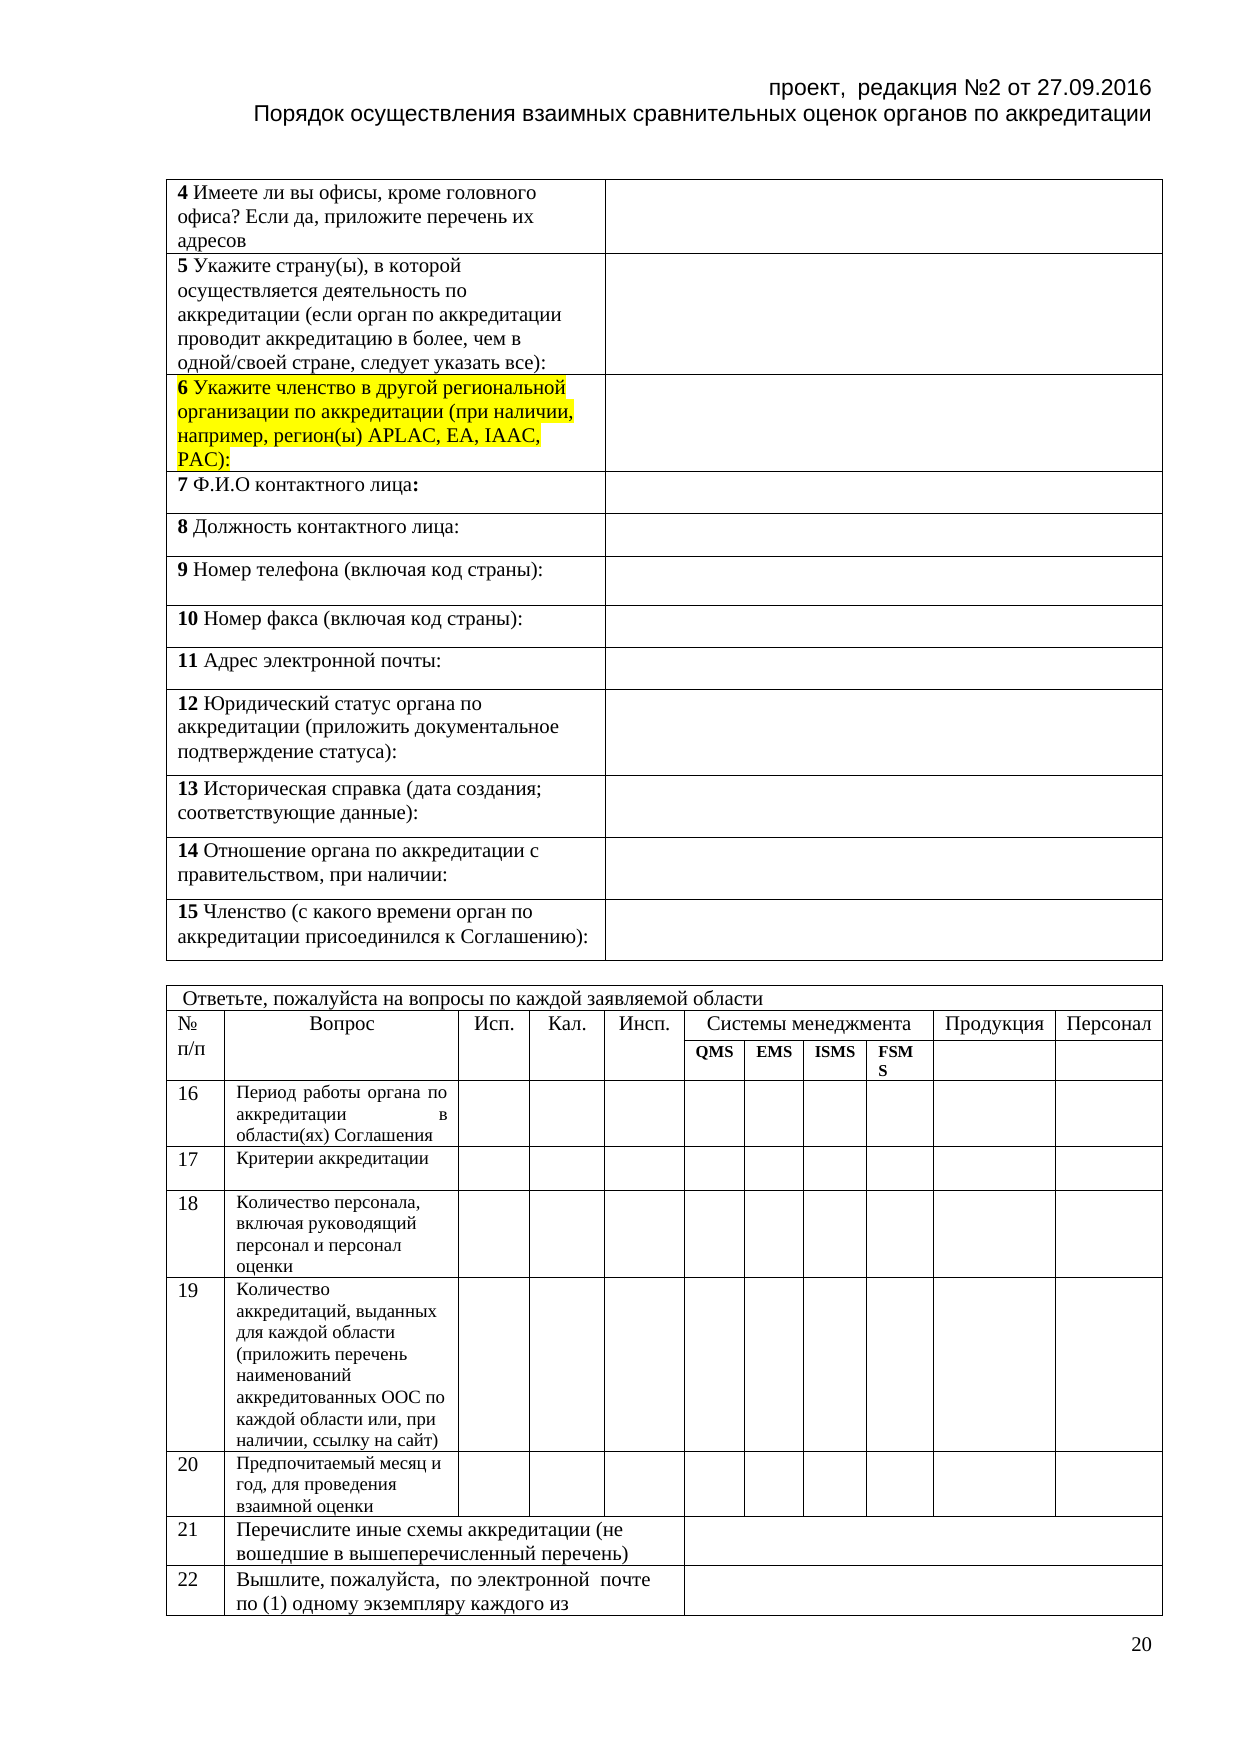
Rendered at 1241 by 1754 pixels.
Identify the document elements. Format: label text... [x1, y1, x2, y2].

table_cell [530, 1081, 604, 1146]
table_cell [804, 1452, 866, 1516]
table_cell 8 Должность контактного лица: [167, 514, 605, 556]
table_cell 19 [167, 1278, 224, 1451]
table_cell [934, 1191, 1055, 1277]
table_cell Период работы органа по аккредитации в области(ях) Соглашения [225, 1081, 458, 1146]
table_cell 9 Номер телефона (включая код страны): [167, 557, 605, 605]
table_cell Инсп. [605, 1011, 684, 1080]
table_cell [745, 1147, 803, 1190]
table_cell [934, 1452, 1055, 1516]
table_cell [530, 1452, 604, 1516]
table_cell Количество персонала, включая руководящий персонал и персонал оценки [225, 1191, 458, 1277]
table_cell [745, 1452, 803, 1516]
table_cell 18 [167, 1191, 224, 1277]
table_cell [685, 1452, 744, 1516]
table_header Ответьте, пожалуйста на вопросы по каждой заявляемой области [167, 986, 1162, 1010]
table_cell [867, 1452, 933, 1516]
table_cell Количество аккредитаций, выданных для каждой области (приложить перечень наименований аккредитованных ООС по каждой области или, при наличии, ссылку на сайт) [225, 1278, 458, 1451]
table_cell [685, 1566, 1162, 1614]
table_cell 11 Адрес электронной почты: [167, 648, 605, 689]
table_cell [745, 1278, 803, 1451]
table_cell [867, 1278, 933, 1451]
table_cell [606, 514, 1162, 556]
table_cell EMS [745, 1041, 803, 1080]
table_cell № п/п [167, 1011, 224, 1080]
table_cell [934, 1147, 1055, 1190]
table_cell [804, 1081, 866, 1146]
table_cell [745, 1191, 803, 1277]
table_cell [685, 1517, 1162, 1565]
table_cell [530, 1147, 604, 1190]
table_cell [459, 1278, 529, 1451]
table_cell [934, 1081, 1055, 1146]
table_cell [685, 1278, 744, 1451]
table_cell [605, 1191, 684, 1277]
table_cell Предпочитаемый месяц и год, для проведения взаимной оценки [225, 1452, 458, 1516]
table_cell [867, 1147, 933, 1190]
table_cell Вопрос [225, 1011, 458, 1080]
table_cell [606, 472, 1162, 513]
table_cell [685, 1191, 744, 1277]
table_cell 6 Укажите членство в другой региональной организации по аккредитации (при наличии, например, регион(ы) APLAC, EA, IAAC, PAC): [230, 375, 605, 471]
table_cell [685, 1081, 744, 1146]
table_cell 13 Историческая справка (дата создания; соответствующие данные): [167, 776, 605, 837]
table_cell [1056, 1081, 1162, 1146]
table_cell 22 [167, 1566, 224, 1614]
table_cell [225, 1566, 684, 1614]
table_cell 5 Укажите страну(ы), в которой осуществляется деятельность по аккредитации (если орган по аккредитации проводит аккредитацию в более, чем в одной/своей стране, следует указать все): [167, 254, 605, 374]
table_cell [606, 254, 1162, 374]
table_cell [605, 1452, 684, 1516]
table_cell 15 Членство (с какого времени орган по аккредитации присоединился к Соглашению): [167, 900, 605, 960]
table_cell [530, 1278, 604, 1451]
table_cell 14 Отношение органа по аккредитации с правительством, при наличии: [167, 838, 605, 898]
table_cell Персонал [1056, 1011, 1162, 1040]
table_cell 21 [167, 1517, 224, 1565]
table_cell [1056, 1191, 1162, 1277]
table_cell 20 [167, 1452, 224, 1516]
table_cell FSMS [867, 1041, 933, 1080]
table_cell 7 Ф.И.О контактного лица: [167, 472, 605, 513]
table_cell Критерии аккредитации [225, 1147, 458, 1190]
table_cell [867, 1191, 933, 1277]
table_cell [459, 1452, 529, 1516]
table_cell [459, 1081, 529, 1146]
table_cell 4 Имеете ли вы офисы, кроме головного офиса? Если да, приложите перечень их адресов [167, 180, 605, 252]
table_cell Перечислите иные схемы аккредитации (не вошедшие в вышеперечисленный перечень) [225, 1517, 684, 1565]
table_cell [606, 690, 1162, 775]
table_cell ISMS [804, 1041, 866, 1080]
table_cell Продукция [934, 1011, 1055, 1040]
table_cell [934, 1278, 1055, 1451]
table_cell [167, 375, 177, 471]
table_cell [459, 1147, 529, 1190]
table_cell [934, 1041, 1055, 1080]
table_cell [1056, 1452, 1162, 1516]
table_cell [606, 776, 1162, 837]
table_cell [605, 1278, 684, 1451]
table_cell [605, 1147, 684, 1190]
table_cell [1056, 1041, 1162, 1080]
table_cell [606, 180, 1162, 252]
table_cell 16 [167, 1081, 224, 1146]
table_cell Кал. [530, 1011, 604, 1080]
table_cell [804, 1278, 866, 1451]
table_cell 12 Юридический статус органа по аккредитации (приложить документальное подтверждение статуса): [167, 690, 605, 775]
table_cell 10 Номер факса (включая код страны): [167, 606, 605, 647]
table_cell [804, 1191, 866, 1277]
table_cell [745, 1081, 803, 1146]
table_cell [606, 557, 1162, 605]
table_cell [530, 1191, 604, 1277]
table_cell QMS [685, 1041, 744, 1080]
table_cell [605, 1081, 684, 1146]
table_cell [606, 375, 1162, 471]
table_cell Исп. [459, 1011, 529, 1080]
table_cell [867, 1081, 933, 1146]
table_cell [459, 1191, 529, 1277]
table_cell [606, 606, 1162, 647]
table_cell 17 [167, 1147, 224, 1190]
table_cell [606, 648, 1162, 689]
table_cell [1056, 1278, 1162, 1451]
table_cell Системы менеджмента [685, 1011, 933, 1040]
table_cell [685, 1147, 744, 1190]
table_cell [606, 838, 1162, 898]
table_cell [1056, 1147, 1162, 1190]
table_cell [606, 900, 1162, 960]
table_cell [804, 1147, 866, 1190]
